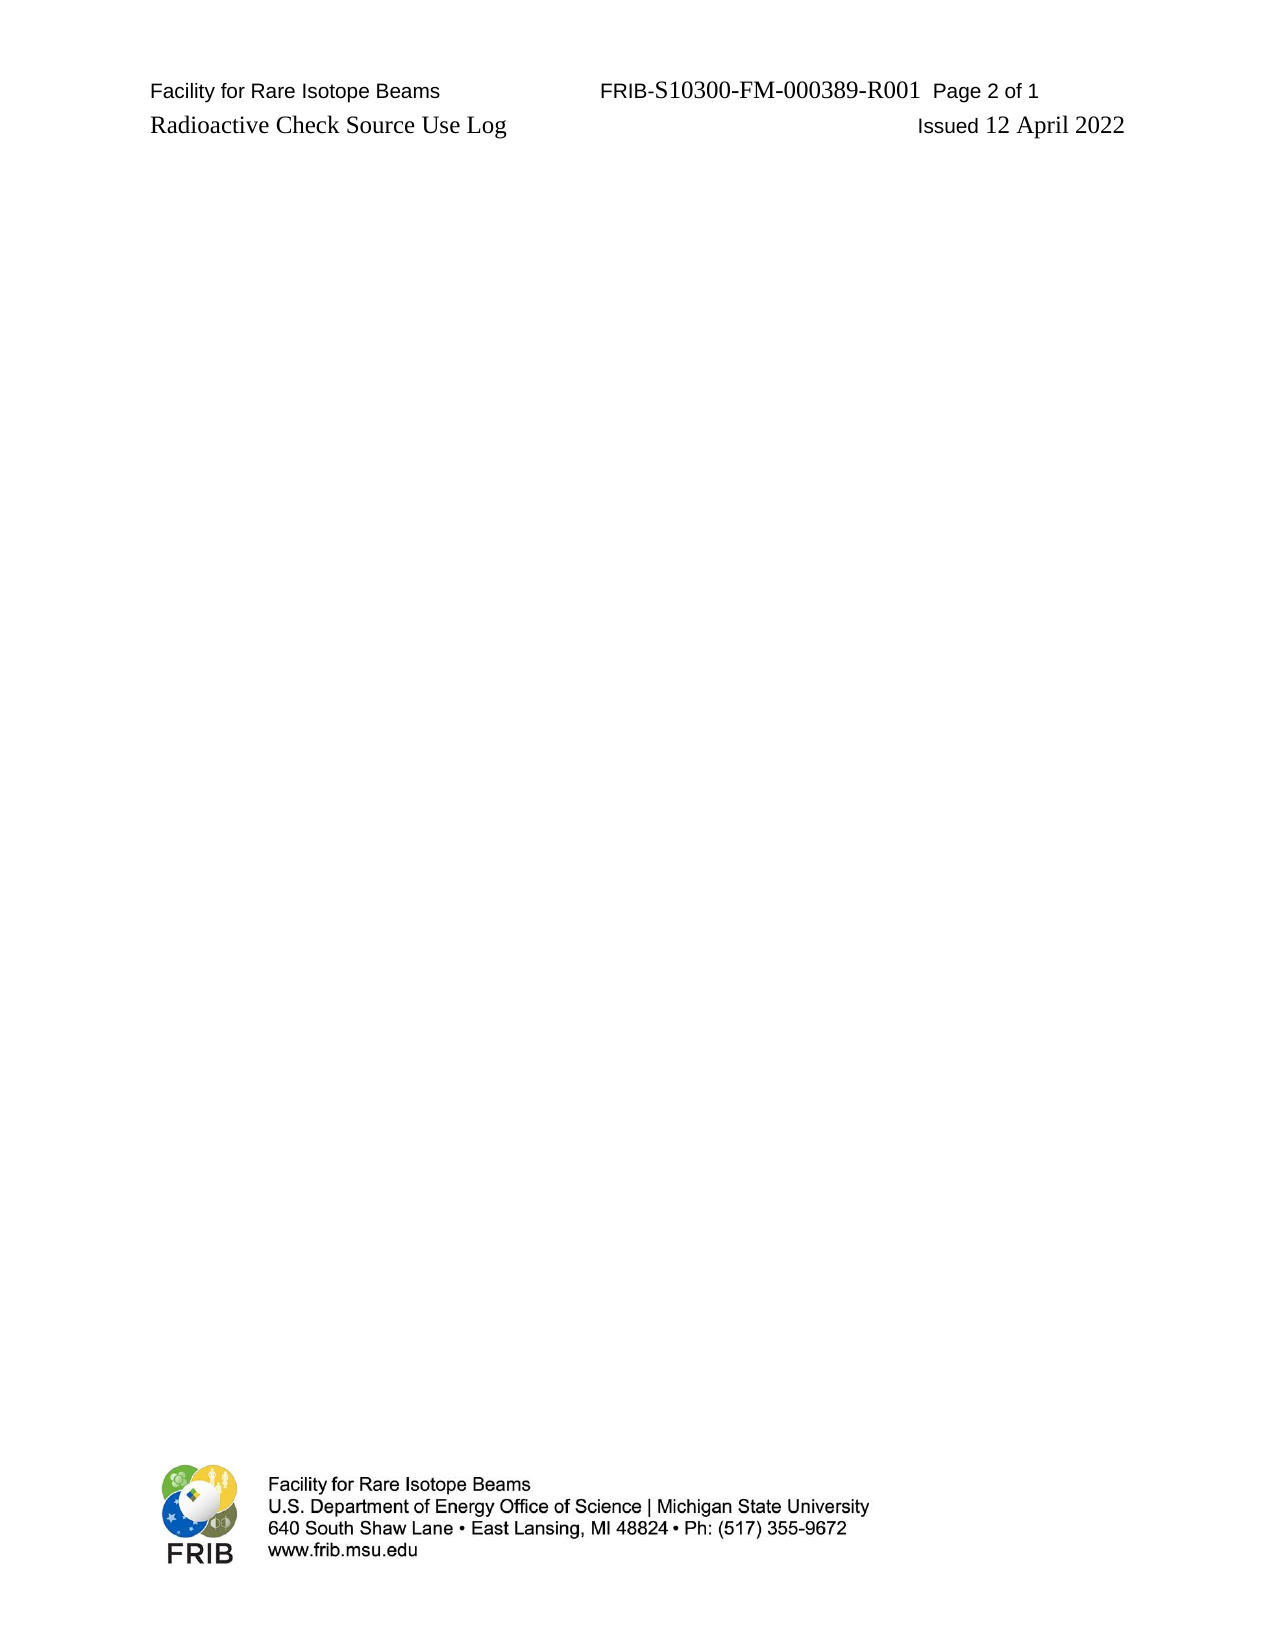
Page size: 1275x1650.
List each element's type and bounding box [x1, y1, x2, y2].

picture [150, 1454, 1093, 1605]
